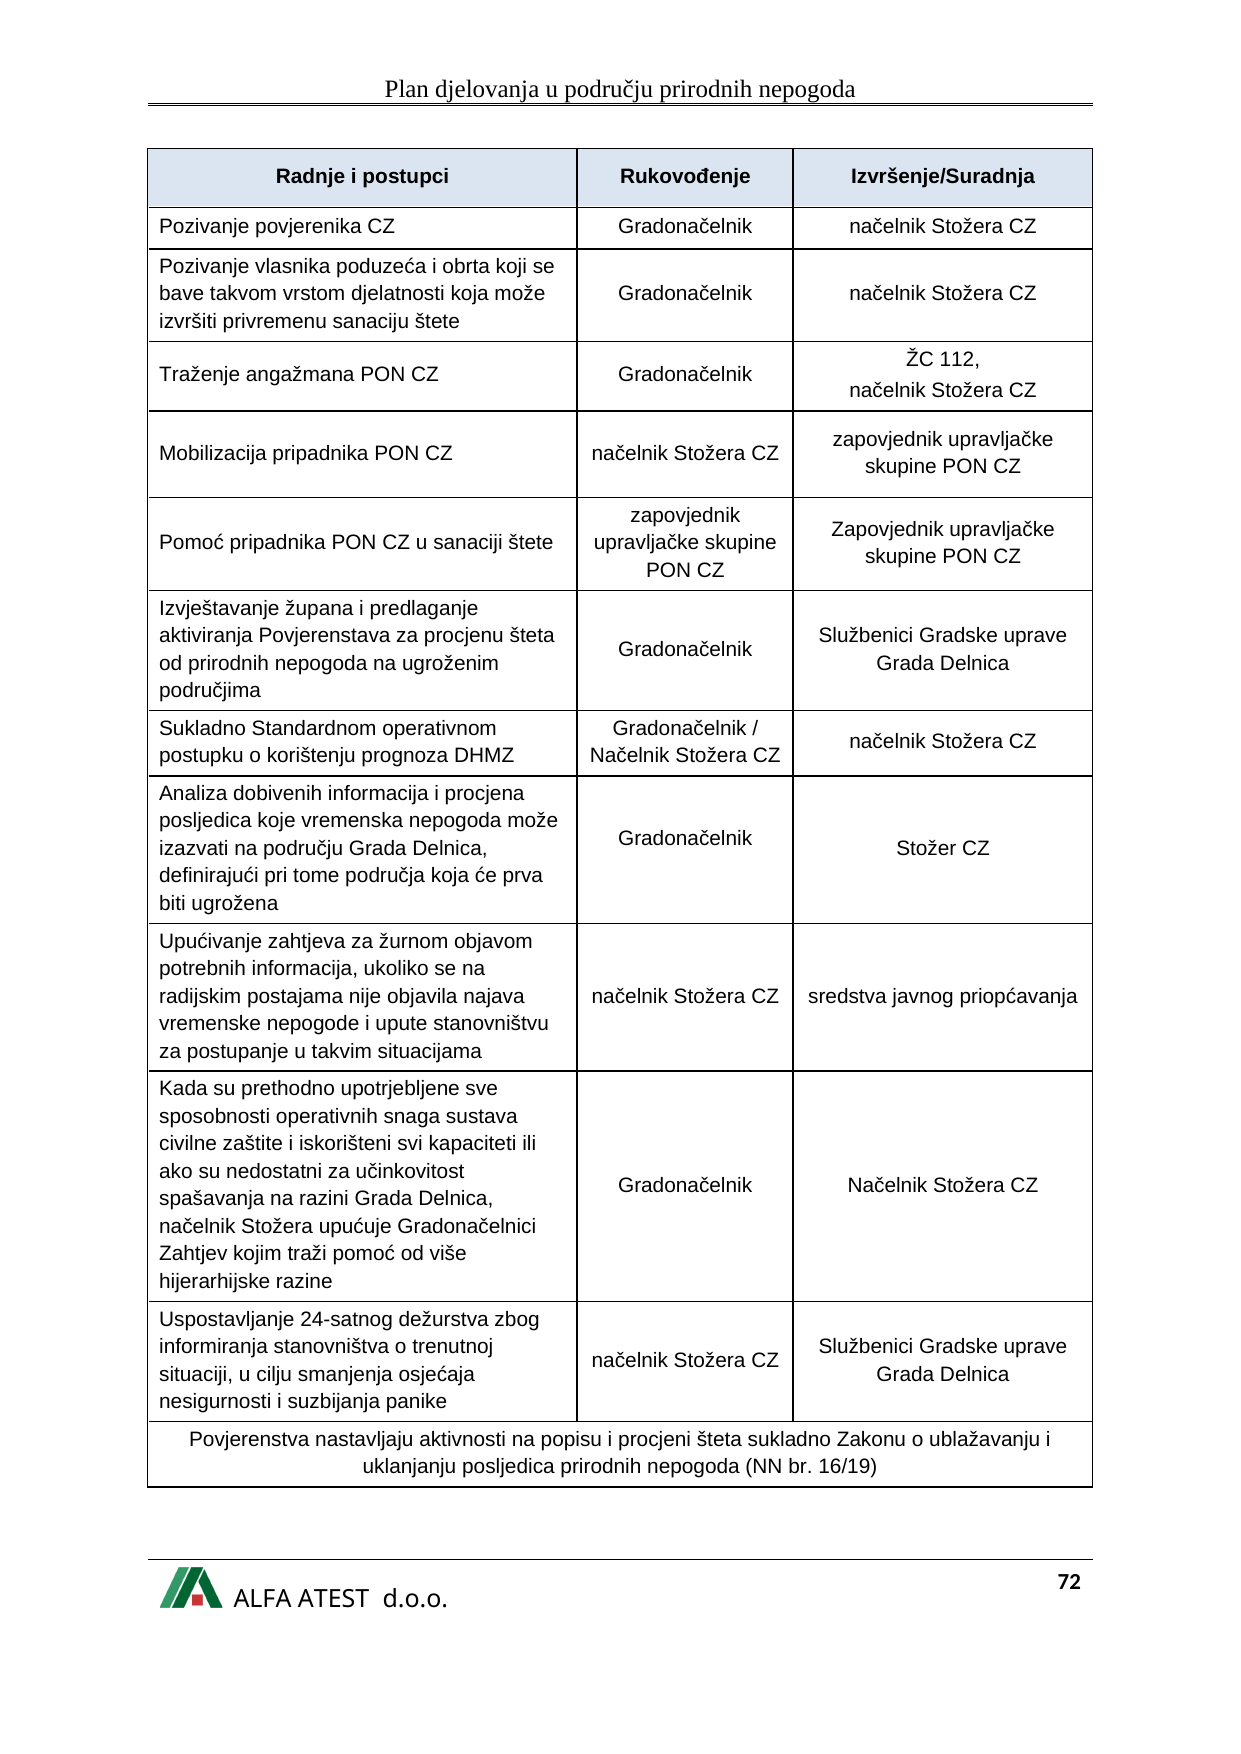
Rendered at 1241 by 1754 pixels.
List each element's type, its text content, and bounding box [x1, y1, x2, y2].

table_cell Pozivanje vlasnika poduzeća i obrta koji se bave takvom vrstom djelatnosti koja može izvršiti privremenu sanaciju štete [148, 249, 576, 341]
table_cell Gradonačelnik [578, 250, 792, 341]
table_cell Pozivanje povjerenika CZ [148, 208, 576, 248]
table_cell načelnik Stožera CZ [578, 924, 792, 1070]
table_cell Uspostavljanje 24-satnog dežurstva zbog informiranja stanovništva o trenutnoj situaciji, u cilju smanjenja osjećaja nesigurnosti i suzbijanja panike [148, 1302, 576, 1421]
table_cell Sukladno Standardnom operativnom postupku o korištenju prognoza DHMZ [148, 711, 576, 775]
table_cell Gradonačelnik / Načelnik Stožera CZ [578, 711, 792, 775]
table_cell Gradonačelnik [578, 342, 792, 410]
table_cell Traženje angažmana PON CZ [148, 342, 576, 410]
picture [159, 1567, 223, 1608]
table_cell zapovjednik upravljačke skupine PON CZ [578, 498, 792, 589]
table_cell Službenici Gradske uprave Grada Delnica [794, 591, 1092, 710]
table_cell načelnik Stožera CZ [794, 711, 1092, 775]
table_header Izvršenje/Suradnja [794, 149, 1092, 206]
table_header Radnje i postupci [148, 149, 576, 206]
table_cell Gradonačelnik [578, 777, 792, 923]
table_cell Stožer CZ [794, 777, 1092, 923]
table_cell Kada su prethodno upotrjebljene sve sposobnosti operativnih snaga sustava civilne zaštite i iskorišteni svi kapaciteti ili ako su nedostatni za učinkovitost spašavanja na razini Grada Delnica, načelnik Stožera upućuje Gradonačelnici Zahtjev kojim traži pomoć od više hijerarhijske razine [148, 1071, 576, 1301]
table_cell Povjerenstva nastavljaju aktivnosti na popisu i procjeni šteta sukladno Zakonu o ublažavanju i uklanjanju posljedica prirodnih nepogoda (NN br. 16/19) [148, 1422, 1092, 1486]
table_cell Gradonačelnik [578, 208, 792, 248]
table_cell načelnik Stožera CZ [794, 208, 1092, 248]
table_header Rukovođenje [578, 149, 792, 206]
table_cell Načelnik Stožera CZ [794, 1072, 1092, 1301]
table_cell zapovjednik upravljačke skupine PON CZ [794, 412, 1092, 497]
table_cell Zapovjednik upravljačke skupine PON CZ [794, 498, 1092, 589]
table_cell Upućivanje zahtjeva za žurnom objavom potrebnih informacija, ukoliko se na radijskim postajama nije objavila najava vremenske nepogode i upute stanovništvu za postupanje u takvim situacijama [148, 924, 576, 1070]
table_cell načelnik Stožera CZ [794, 250, 1092, 341]
table_cell Analiza dobivenih informacija i procjena posljedica koje vremenska nepogoda može izazvati na području Grada Delnica, definirajući pri tome područja koja će prva biti ugrožena [148, 776, 576, 923]
table_cell Gradonačelnik [578, 591, 792, 710]
table_cell načelnik Stožera CZ [578, 1302, 792, 1421]
table_cell Pomoć pripadnika PON CZ u sanaciji štete [148, 498, 576, 589]
table_cell ŽC 112, načelnik Stožera CZ [794, 342, 1092, 410]
table_cell Mobilizacija pripadnika PON CZ [148, 411, 576, 497]
table_cell Službenici Gradske uprave Grada Delnica [794, 1302, 1092, 1421]
table_cell sredstva javnog priopćavanja [794, 924, 1092, 1070]
table_cell načelnik Stožera CZ [578, 412, 792, 497]
table_cell Gradonačelnik [578, 1072, 792, 1301]
table_cell Izvještavanje župana i predlaganje aktiviranja Povjerenstava za procjenu šteta od prirodnih nepogoda na ugroženim područjima [148, 591, 576, 710]
